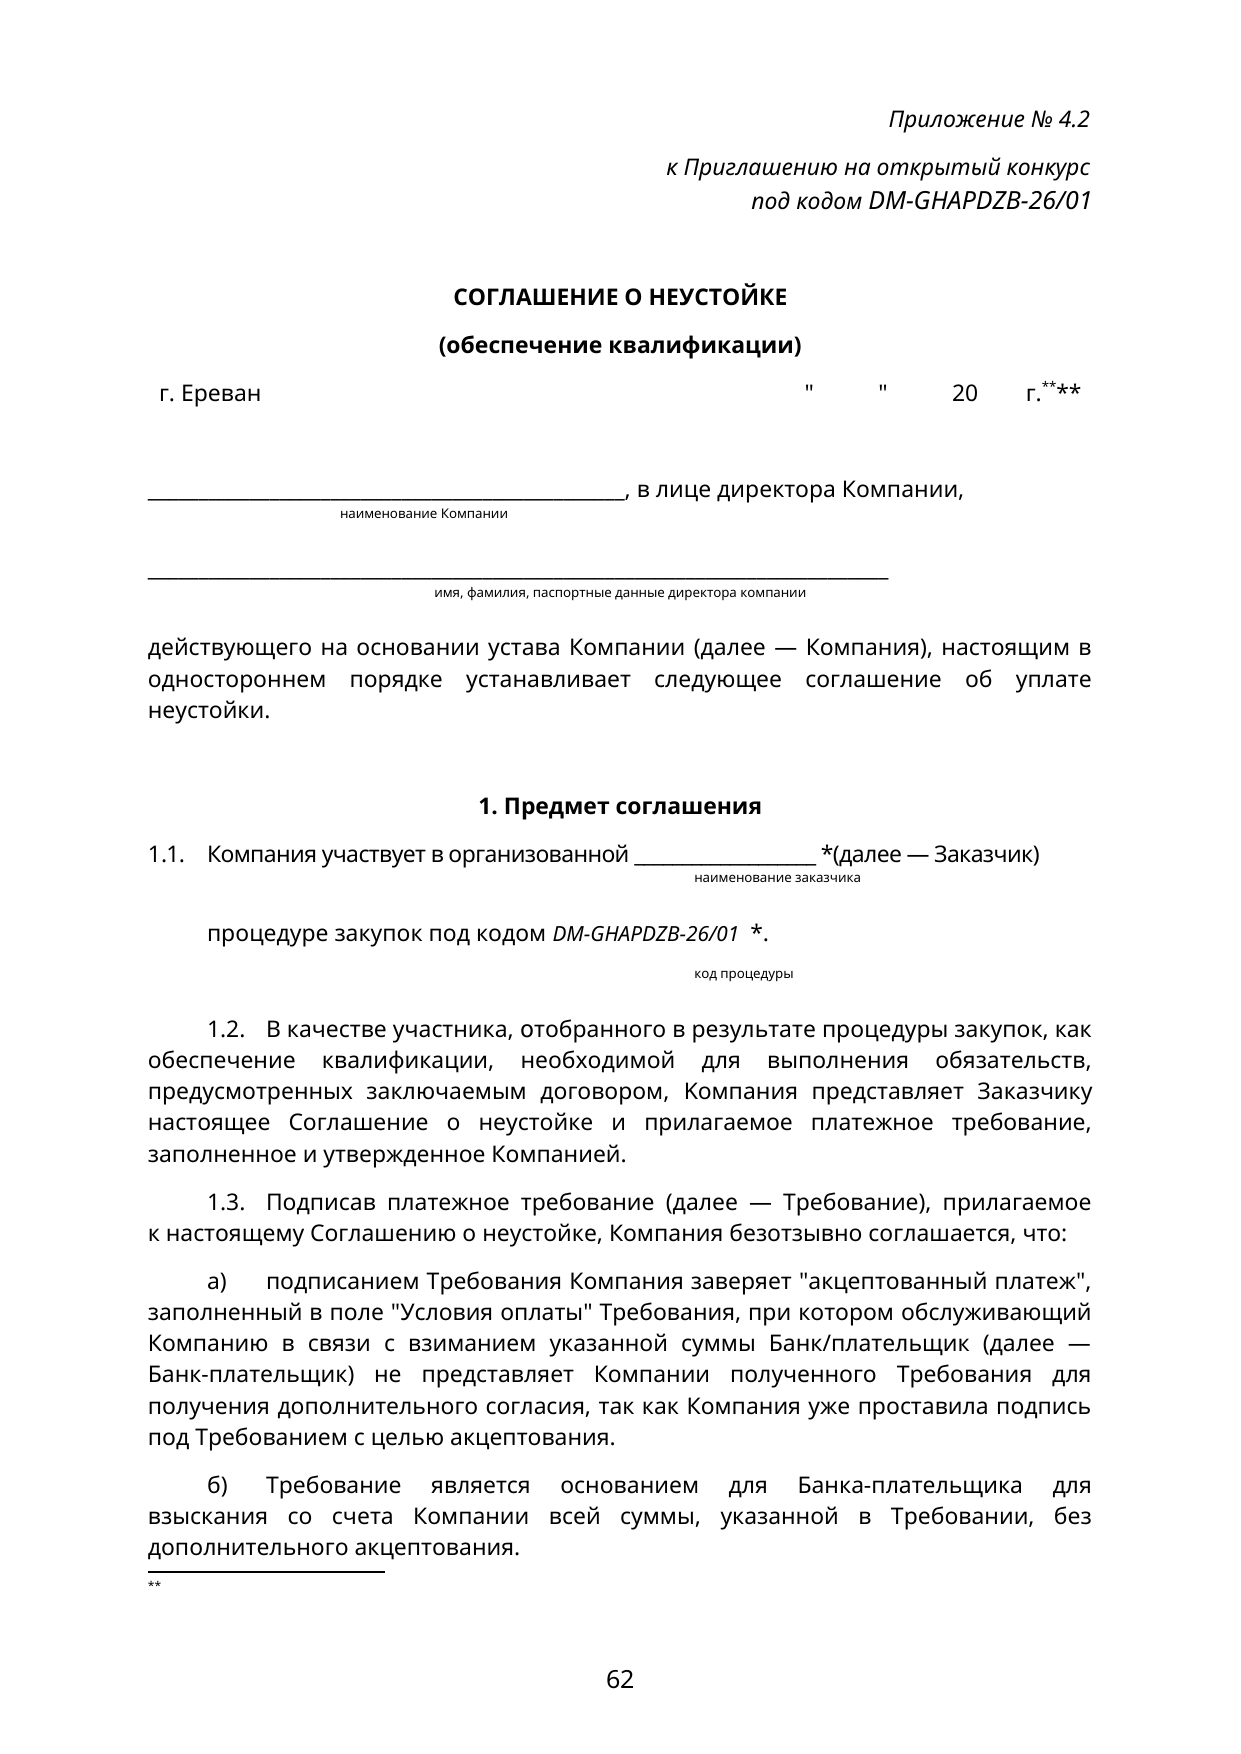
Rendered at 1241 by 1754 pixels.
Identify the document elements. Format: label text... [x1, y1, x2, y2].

table_header " " 20 г.** [634, 377, 1092, 425]
text наименование заказчика [694, 869, 1092, 900]
text процедуре закупок под кодом DM-GHAPDZB-26/01 *. [148, 917, 1092, 948]
text действующего на основании устава Компании (далее — Компания), настоящим в одностороннем порядке устанавливает следующее соглашение об уплате неустойки. [148, 631, 1092, 725]
text Приложение № 4.2 [148, 103, 1092, 135]
text (обеспечение квалификации) [148, 329, 1092, 360]
text а) подписанием Требования Компания заверяет "акцептованный платеж", заполненный в поле "Условия оплаты" Требования, при котором обслуживающий Компанию в связи с взиманием указанной суммы Банк/плательщик (далее — Банк-плательщик) не представляет Компании полученного Требования для получения дополнительного согласия, так как Компания уже проставила подпись под Требованием с целью акцептования. [148, 1264, 1092, 1452]
text _________________________________________________________________________ [148, 552, 1092, 583]
text 1.3. Подписав платежное требование (далее — Требование), прилагаемое к настоящему Соглашению о неустойке, Компания безотзывно соглашается, что: [148, 1185, 1092, 1248]
text СОГЛАШЕНИЕ О НЕУСТОЙКЕ [148, 281, 1092, 312]
text код процедуры [694, 964, 1092, 996]
text 1.2. В качестве участника, օтобранного в результате процедуры закупок, как обеспечение квалификации, необходимой для выполнения обязательств, предусмотренных заключаемым договором, Kомпания представляет Заказчику настоящее Соглашение о неустойке и прилагаемое платежное требование, заполненное и утвержденное Компанией. [148, 1012, 1092, 1169]
text наименование Компании [340, 504, 1092, 535]
text имя, фамилия, паспортные данные директора компании [148, 583, 1092, 614]
table_header г. Ереван [148, 377, 634, 425]
text 1. Предмет соглашения [148, 789, 1092, 821]
text 1.1. Компания участвует в организованной ___________________ *(далее — Заказчик) [148, 837, 1092, 869]
text б) Требование является основанием для Банка-плательщика для взыскания со счета Компании всей суммы, указанной в Требовании, без дополнительного акцептования. [148, 1469, 1092, 1562]
text _______________________________________________, в лице директора Компании, [148, 473, 1092, 504]
text к Приглашению на открытый конкурс под кодом DM-GHAPDZB-26/01 [148, 151, 1092, 217]
